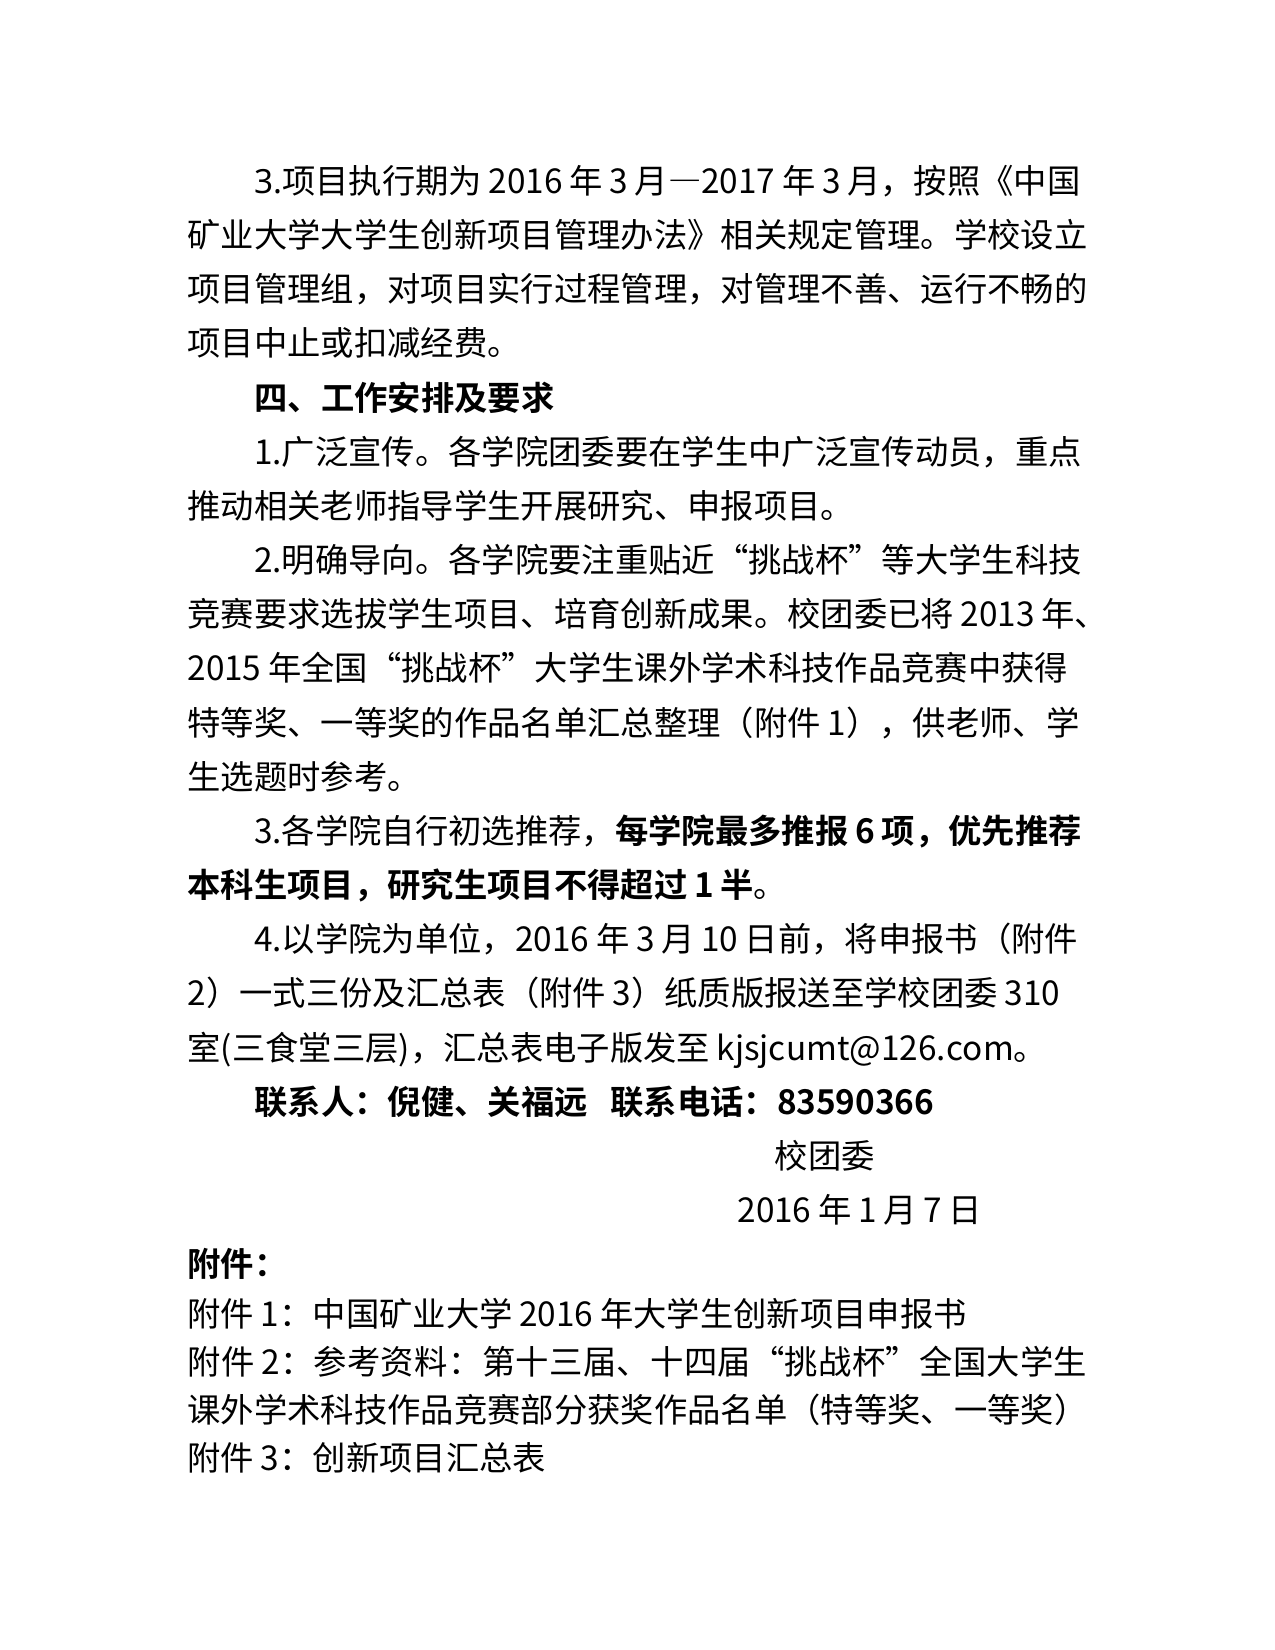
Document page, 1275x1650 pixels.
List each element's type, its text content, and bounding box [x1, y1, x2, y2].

text 3.各学院自行初选推荐，每学院最多推报6项，优先推荐本科生项目，研究生项目不得超过1半。 [187, 800, 1088, 908]
text 附件2：参考资料：第十三届、十四届“挑战杯”全国大学生课外学术科技作品竞赛部分获奖作品名单（特等奖、一等奖） [187, 1336, 1088, 1432]
text 附件3：创新项目汇总表 [187, 1432, 988, 1480]
text 1.广泛宣传。各学院团委要在学生中广泛宣传动员，重点推动相关老师指导学生开展研究、申报项目。 [187, 421, 1088, 529]
text 2016年1月7日 [187, 1179, 988, 1233]
text 附件： [187, 1233, 1088, 1287]
text 附件1：中国矿业大学2016年大学生创新项目申报书 [187, 1287, 1088, 1336]
text 4.以学院为单位，2016年3月10日前，将申报书（附件2）一式三份及汇总表（附件3）纸质版报送至学校团委310室(三食堂三层)，汇总表电子版发至kjsjcumt@126.com。 [187, 908, 1088, 1071]
text 3.项目执行期为2016年3月—2017年3月，按照《中国矿业大学大学生创新项目管理办法》相关规定管理。学校设立项目管理组，对项目实行过程管理，对管理不善、运行不畅的项目中止或扣减经费。 [187, 150, 1088, 367]
text 2.明确导向。各学院要注重贴近“挑战杯”等大学生科技竞赛要求选拔学生项目、培育创新成果。校团委已将2013年、2015年全国“挑战杯”大学生课外学术科技作品竞赛中获得特等奖、一等奖的作品名单汇总整理（附件1），供老师、学生选题时参考。 [187, 529, 1088, 800]
text 校团委 [187, 1125, 1088, 1179]
text 四、工作安排及要求 [187, 367, 1088, 421]
text 联系人：倪健、关福远 联系电话：83590366 [187, 1071, 1088, 1125]
